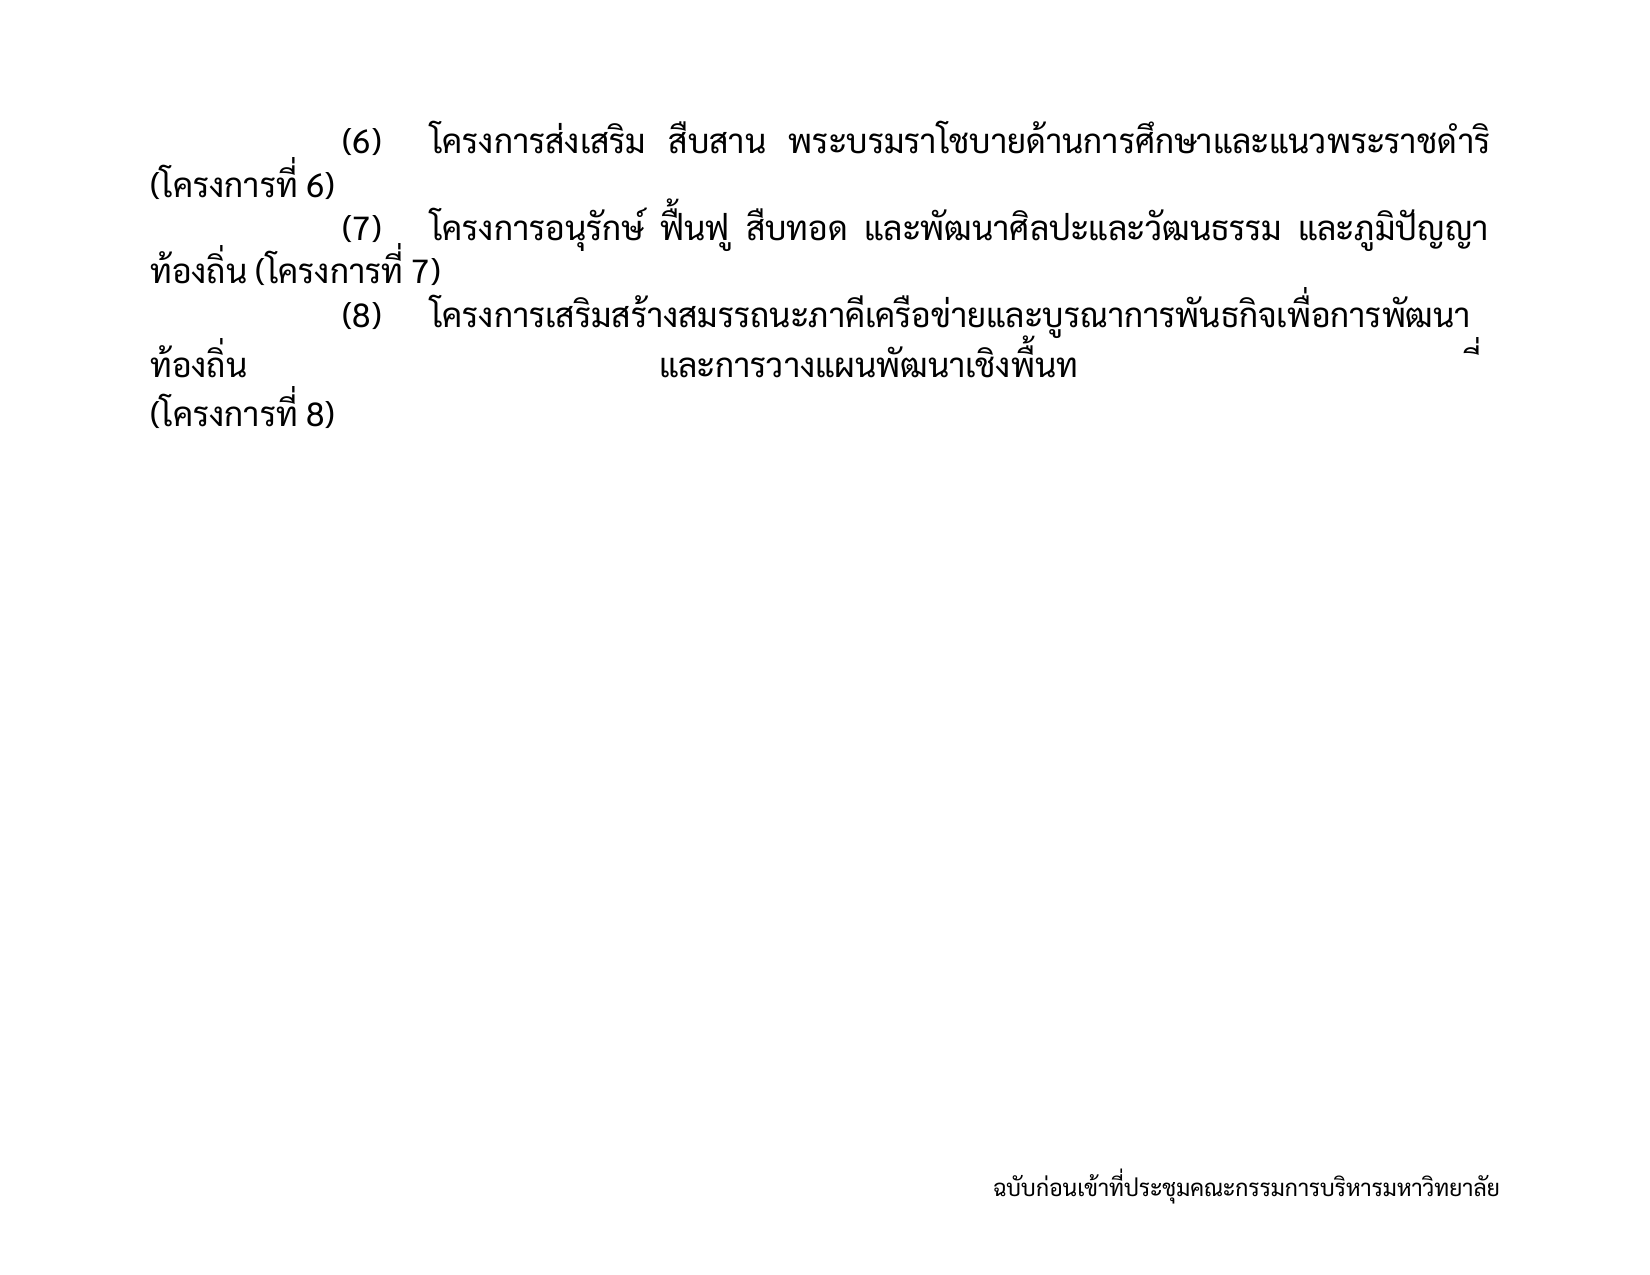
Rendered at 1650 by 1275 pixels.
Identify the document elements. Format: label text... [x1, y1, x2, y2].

list โครงการส่งเสริม สืบสาน พระบรมราโชบายด้านการศึกษาและแนวพระราชดำริ (โครงการที่ 6) [150, 118, 1490, 205]
list โครงการเสริมสร้างสมรรถนะภาคีเครือข่ายและบูรณาการพันธกิจเพื่อการพัฒนาท้องถิ่น และการวางแผนพัฒนาเชิงพื้นที่ (โครงการที่ 8) [150, 292, 1490, 434]
list โครงการอนุรักษ์ ฟื้นฟู สืบทอด และพัฒนาศิลปะและวัฒนธรรม และภูมิปัญญาท้องถิ่น (โครงการที่ 7) [150, 205, 1490, 292]
